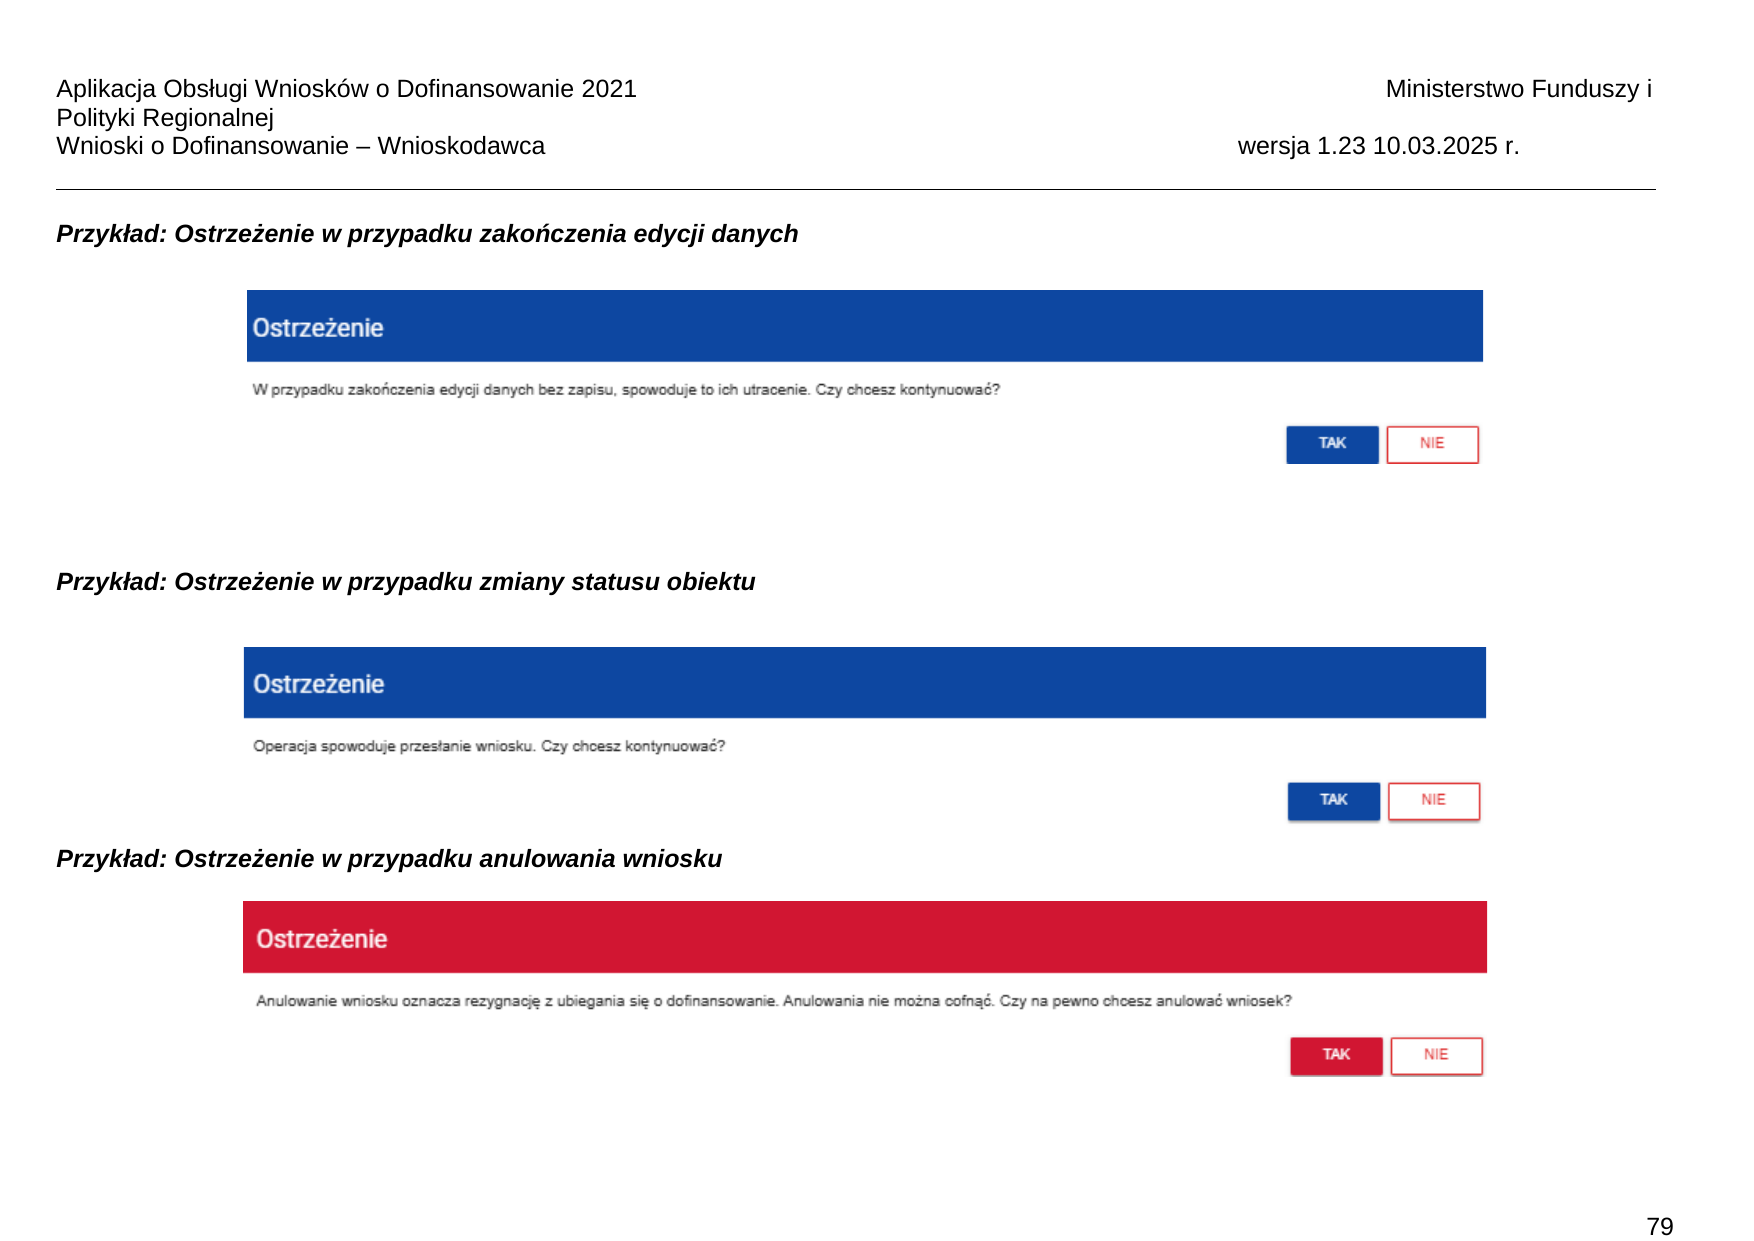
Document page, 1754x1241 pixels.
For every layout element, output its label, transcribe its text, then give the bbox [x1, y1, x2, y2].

picture [243, 647, 1487, 827]
text Przykład: Ostrzeżenie w przypadku zmiany statusu obiektu [56, 567, 1674, 596]
picture [247, 290, 1484, 464]
text Przykład: Ostrzeżenie w przypadku anulowania wniosku [56, 844, 1674, 872]
picture [243, 901, 1488, 1077]
text Przykład: Ostrzeżenie w przypadku zakończenia edycji danych [56, 219, 1674, 247]
